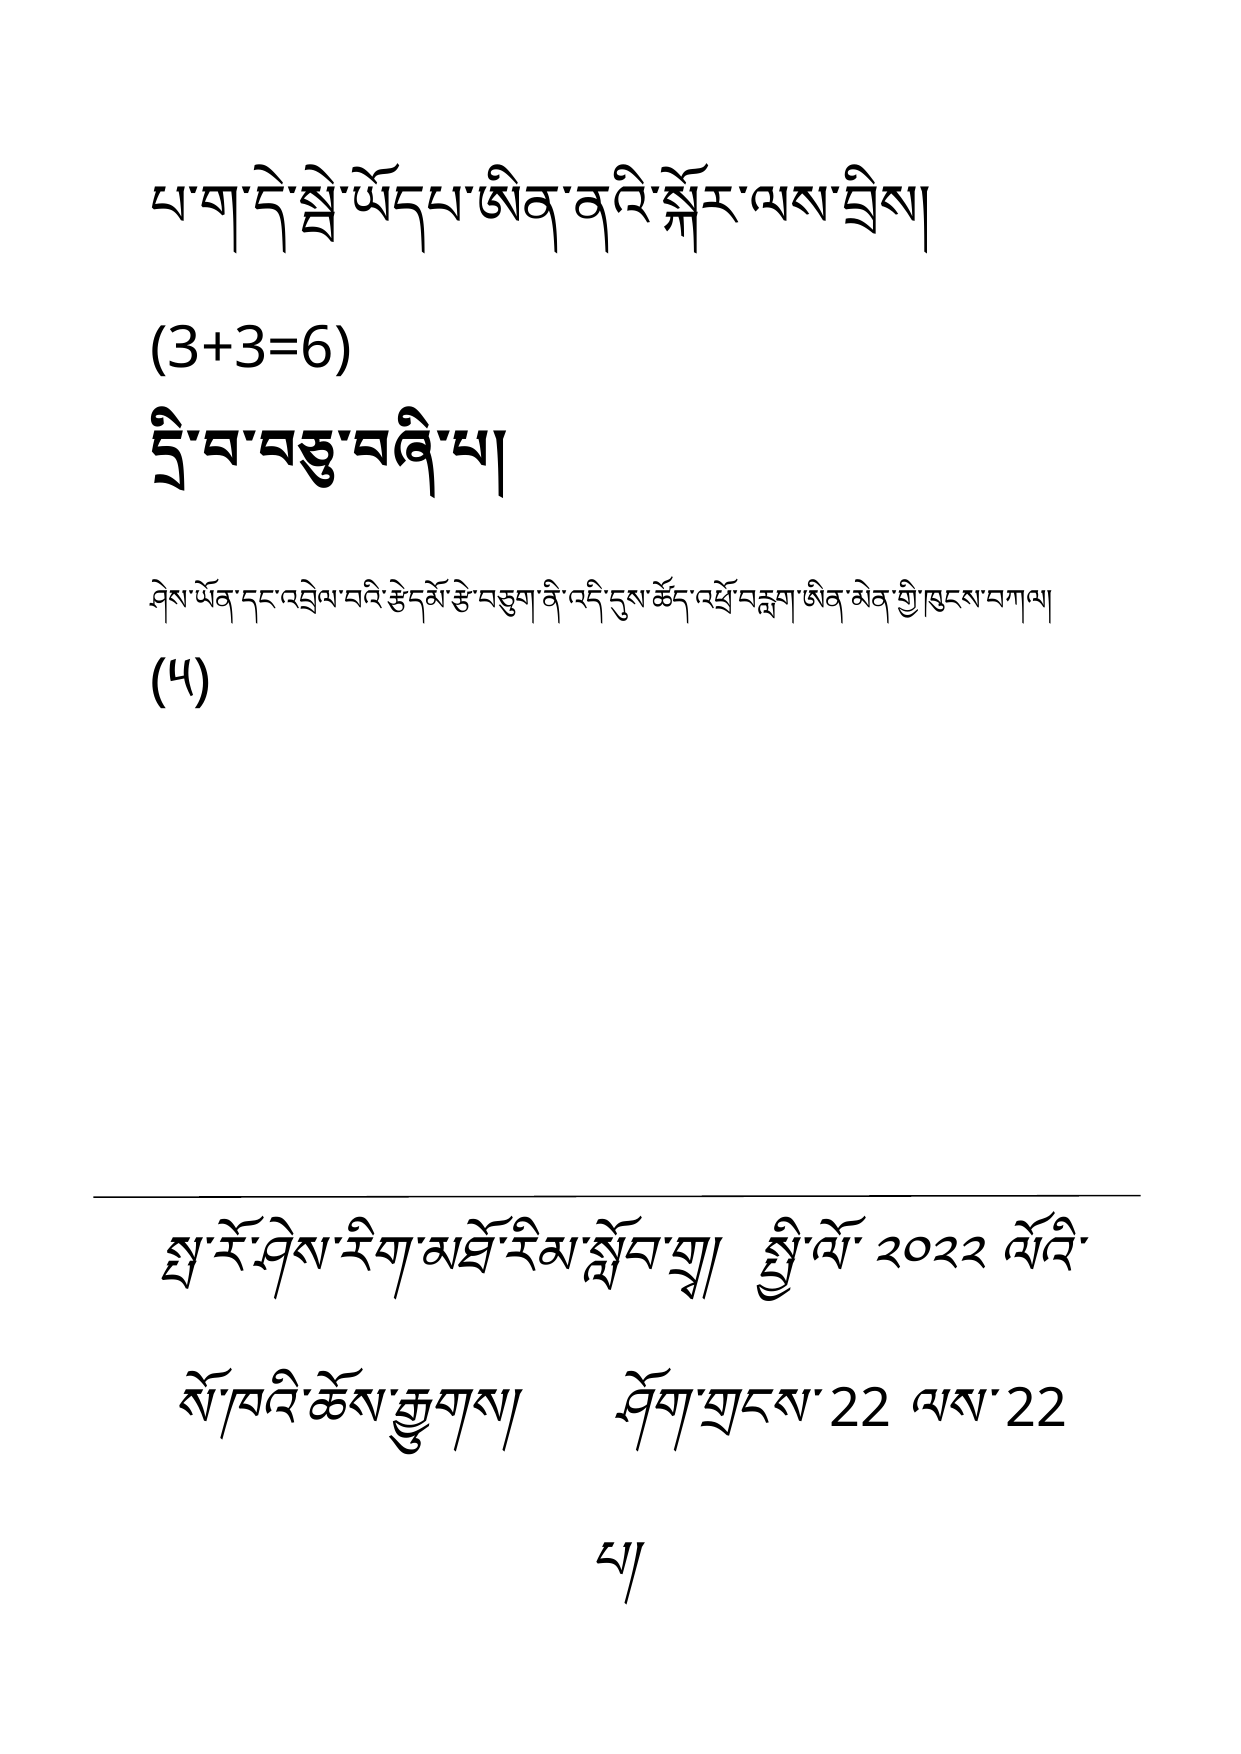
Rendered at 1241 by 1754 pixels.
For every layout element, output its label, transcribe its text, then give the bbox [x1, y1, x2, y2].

text དྲི་བ་བཅུ་བཞི་པ། ཤེས་ཡོན་དང་འབྲེལ་བའི་རྩེདམོ་རྩེ་བཅུག་ནི་འདི་དུས་ཚོད་འཕྲོ་བརླག་ཨིན་མེན་གྱི་ཁུངས་བཀལ། (༥) [150, 384, 1090, 725]
text དྲི་བ་བཅུ་གསུམ་པ། པར་རིས་སྲུང་དེབ་སློབ་སྟོན་འབད་ཐངས་དང་ འདི་གིས་སློབ་ཕྲུག་ཚུ་ལུ་ ཕན་པ་ག་དེ་སྦེ་ཡོདཔ་ཨིན་ནའི་སྐོར་ལས་བྲིས། (3+3=6) [150, 141, 1090, 384]
